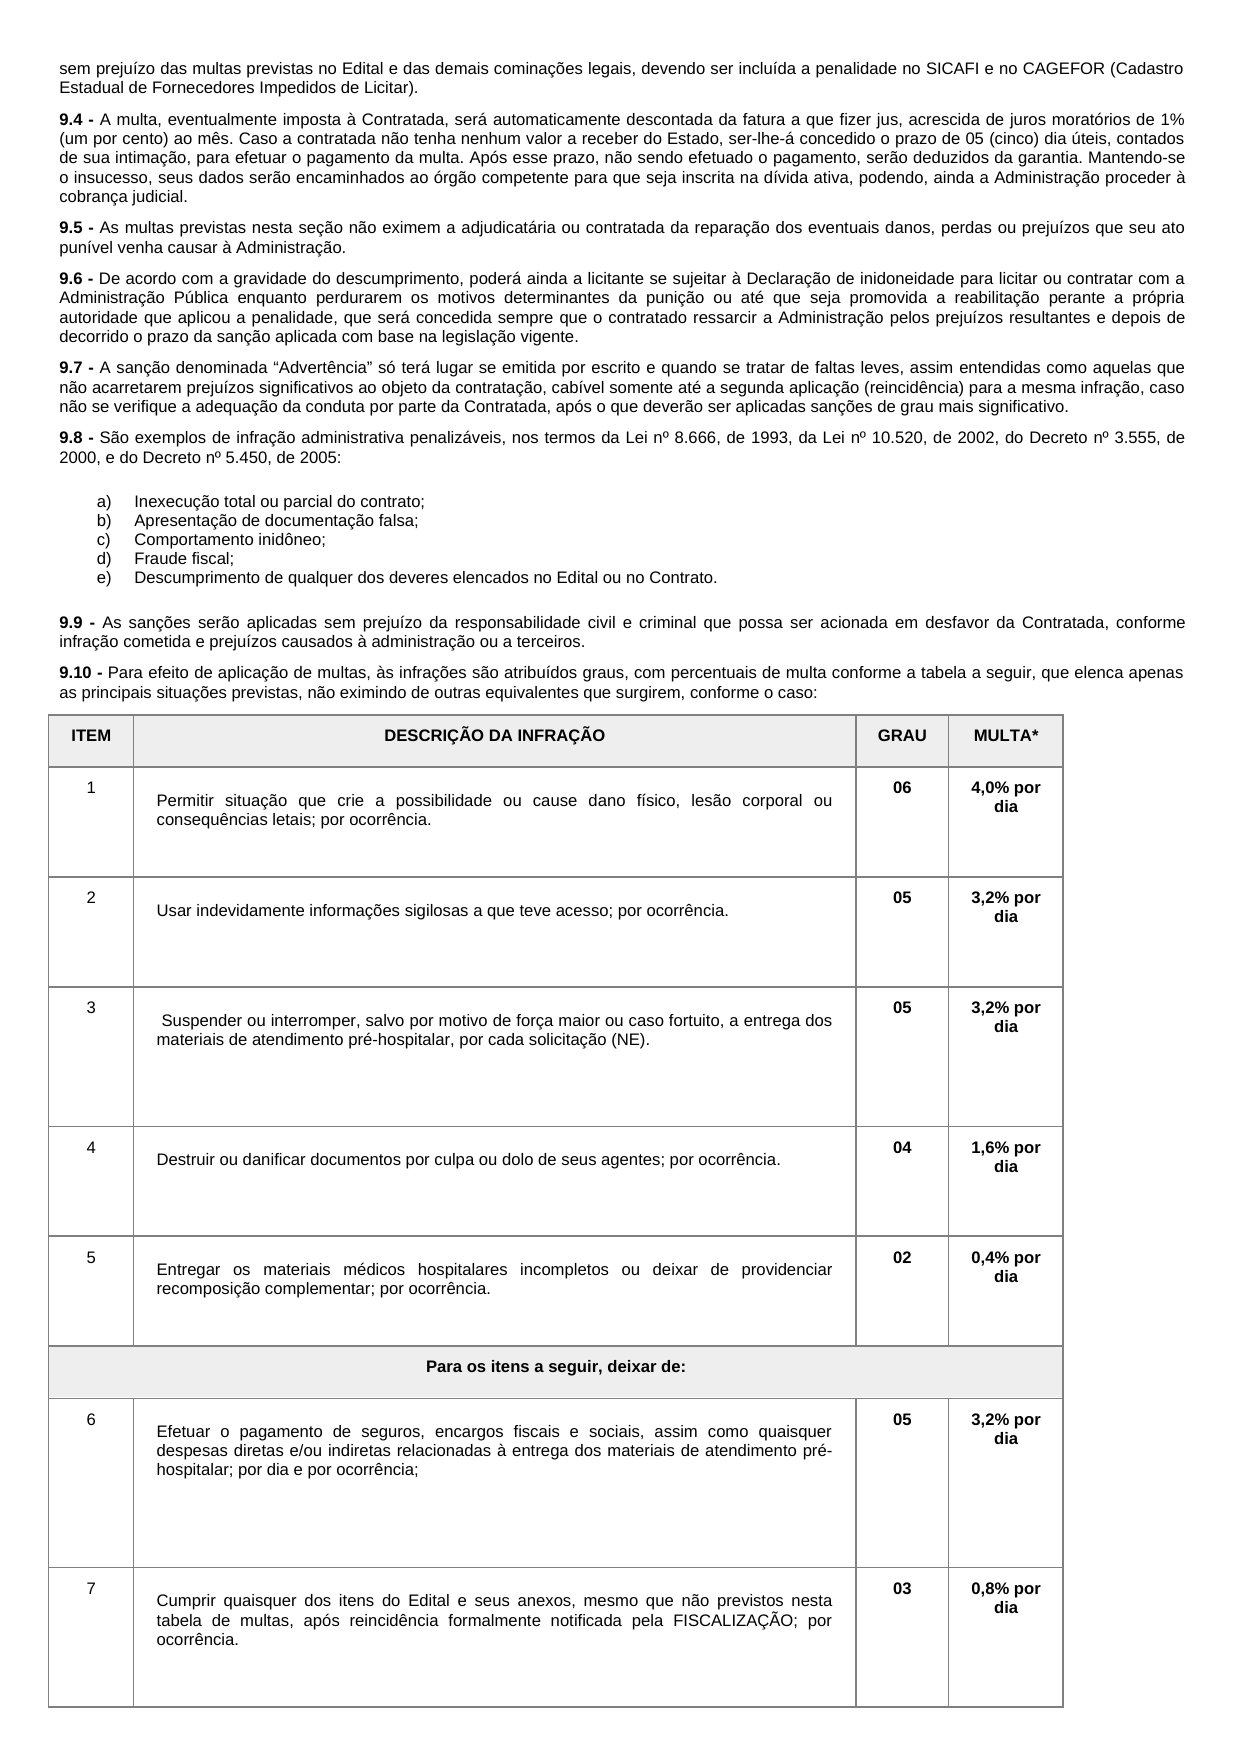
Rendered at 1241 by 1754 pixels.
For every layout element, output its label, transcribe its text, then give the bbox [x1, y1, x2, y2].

table_cell 05 [857, 988, 948, 1126]
table_cell 6 [49, 1399, 133, 1567]
table_header GRAU [857, 716, 948, 766]
table_cell Entregar os materiais médicos hospitalares incompletos ou deixar de providenciar recomposição complementar; por ocorrência. [134, 1237, 855, 1345]
table_cell Para os itens a seguir, deixar de: [49, 1347, 1062, 1397]
list Fraude fiscal; [97, 549, 1199, 568]
list Apresentação de documentação falsa; [97, 511, 1199, 530]
table_cell 7 [49, 1568, 133, 1706]
table_cell Permitir situação que crie a possibilidade ou cause dano físico, lesão corporal ou consequências letais; por ocorrência. [134, 768, 855, 876]
table_cell 5 [49, 1237, 133, 1345]
table_cell Cumprir quaisquer dos itens do Edital e seus anexos, mesmo que não previstos nesta tabela de multas, após reincidência formalmente notificada pela FISCALIZAÇÃO; por ocorrência. [134, 1568, 855, 1706]
table_cell 3 [49, 988, 133, 1126]
table_cell 0,4% por dia [949, 1237, 1062, 1345]
table_cell 05 [857, 1399, 948, 1567]
table_cell 3,2% por dia [949, 988, 1062, 1126]
text 9.5 - As multas previstas nesta seção não eximem a adjudicatária ou contratada da reparação dos eventuais danos, perdas ou prejuízos que seu ato punível venha causar à Administração. [59, 218, 1186, 257]
text 9.7 - A sanção denominada “Advertência” só terá lugar se emitida por escrito e quando se tratar de faltas leves, assim entendidas como aquelas que não acarretarem prejuízos significativos ao objeto da contratação, cabível somente até a segunda aplicação (reincidência) para a mesma infração, caso não se verifique a adequação da conduta por parte da Contratada, após o que deverão ser aplicadas sanções de grau mais significativo. [59, 358, 1186, 416]
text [59, 59, 1186, 97]
table_cell Usar indevidamente informações sigilosas a que teve acesso; por ocorrência. [134, 878, 855, 986]
table_header DESCRIÇÃO DA INFRAÇÃO [134, 716, 855, 766]
table_cell 1 [49, 768, 133, 876]
list Descumprimento de qualquer dos deveres elencados no Edital ou no Contrato. [97, 568, 1199, 587]
table_cell 1,6% por dia [949, 1127, 1062, 1235]
table_header MULTA* [949, 716, 1062, 766]
table_cell 3,2% por dia [949, 878, 1062, 986]
table_cell 4 [49, 1127, 133, 1235]
table_cell 06 [857, 768, 948, 876]
table_cell 05 [857, 878, 948, 986]
table_cell 3,2% por dia [949, 1399, 1062, 1567]
table_cell 03 [857, 1568, 948, 1706]
list Comportamento inidôneo; [97, 530, 1199, 549]
text 9.4 - A multa, eventualmente imposta à Contratada, será automaticamente descontada da fatura a que fizer jus, acrescida de juros moratórios de 1% (um por cento) ao mês. Caso a contratada não tenha nenhum valor a receber do Estado, ser-lhe-á concedido o prazo de 05 (cinco) dia úteis, contados de sua intimação, para efetuar o pagamento da multa. Após esse prazo, não sendo efetuado o pagamento, serão deduzidos da garantia. Mantendo-se o insucesso, seus dados serão encaminhados ao órgão competente para que seja inscrita na dívida ativa, podendo, ainda a Administração proceder à cobrança judicial. [59, 110, 1186, 206]
table_cell Efetuar o pagamento de seguros, encargos fiscais e sociais, assim como quaisquer despesas diretas e/ou indiretas relacionadas à entrega dos materiais de atendimento pré-hospitalar; por dia e por ocorrência; [134, 1399, 855, 1567]
text 9.9 - As sanções serão aplicadas sem prejuízo da responsabilidade civil e criminal que possa ser acionada em desfavor da Contratada, conforme infração cometida e prejuízos causados à administração ou a terceiros. [59, 612, 1186, 651]
table_cell 0,8% por dia [949, 1568, 1062, 1706]
table_header ITEM [49, 716, 133, 766]
table_cell 04 [857, 1127, 948, 1235]
text 9.6 - De acordo com a gravidade do descumprimento, poderá ainda a licitante se sujeitar à Declaração de inidoneidade para licitar ou contratar com a Administração Pública enquanto perdurarem os motivos determinantes da punição ou até que seja promovida a reabilitação perante a própria autoridade que aplicou a penalidade, que será concedida sempre que o contratado ressarcir a Administração pelos prejuízos resultantes e depois de decorrido o prazo da sanção aplicada com base na legislação vigente. [59, 269, 1186, 346]
table_cell Suspender ou interromper, salvo por motivo de força maior ou caso fortuito, a entrega dos materiais de atendimento pré-hospitalar, por cada solicitação (NE). [134, 988, 855, 1126]
table_cell 4,0% por dia [949, 768, 1062, 876]
list Inexecução total ou parcial do contrato; [97, 492, 1199, 511]
table_cell 02 [857, 1237, 948, 1345]
text 9.8 - São exemplos de infração administrativa penalizáveis, nos termos da Lei nº 8.666, de 1993, da Lei nº 10.520, de 2002, do Decreto nº 3.555, de 2000, e do Decreto nº 5.450, de 2005: [59, 428, 1186, 467]
text 9.10 - Para efeito de aplicação de multas, às infrações são atribuídos graus, com percentuais de multa conforme a tabela a seguir, que elenca apenas as principais situações previstas, não eximindo de outras equivalentes que surgirem, conforme o caso: [59, 663, 1186, 702]
table_cell 2 [49, 878, 133, 986]
table_cell Destruir ou danificar documentos por culpa ou dolo de seus agentes; por ocorrência. [134, 1127, 855, 1235]
